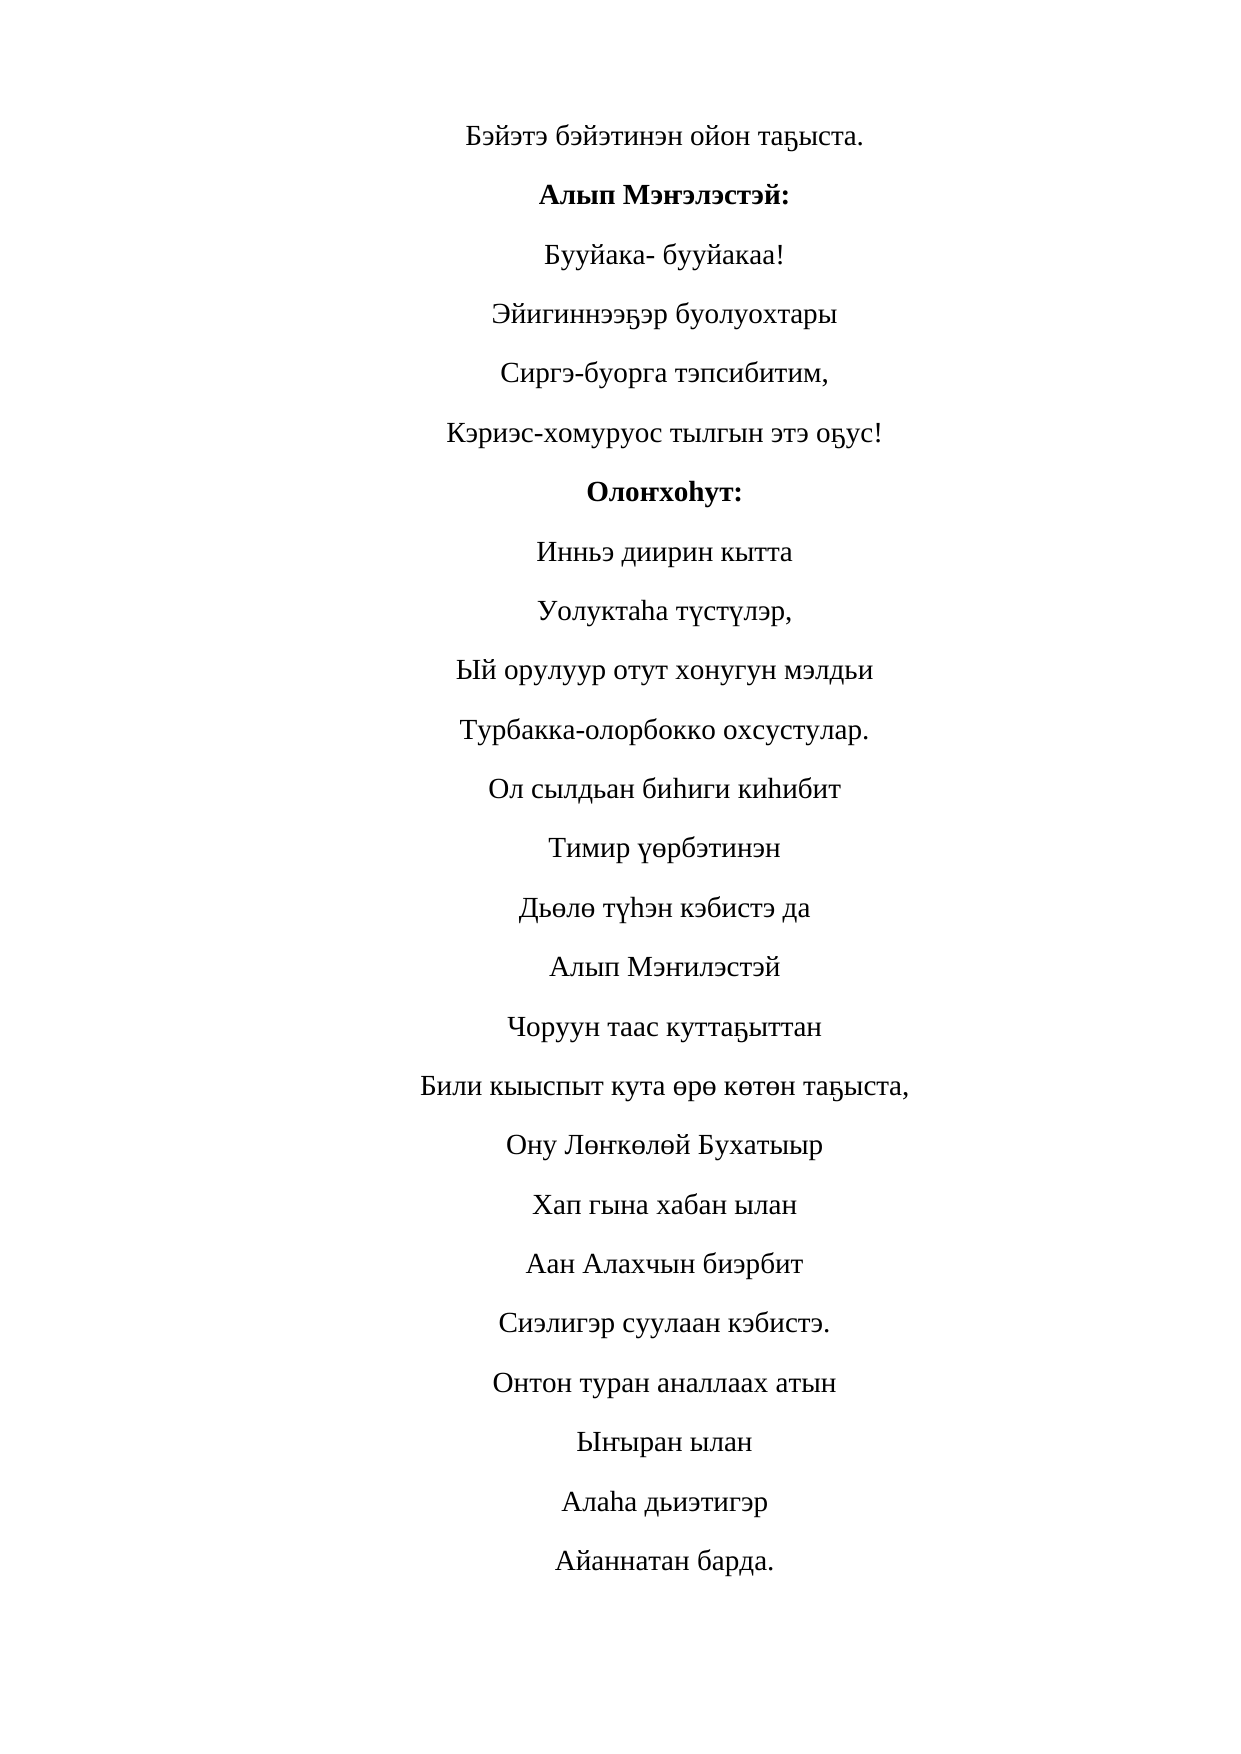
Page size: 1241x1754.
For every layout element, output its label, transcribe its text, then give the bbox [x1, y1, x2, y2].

text Онтон туран аналлаах атын [177, 1365, 1152, 1398]
text Айаннатан барда. [177, 1543, 1152, 1577]
text Ол сылдьан биһиги киһибит [177, 771, 1152, 805]
text Бууйака- бууйакаа! [177, 237, 1152, 270]
text Эйигиннээҕэр буолуохтары [177, 296, 1152, 330]
text Кэриэс-хомуруос тылгын этэ оҕус! [177, 415, 1152, 448]
text Били кыыспыт кута өрө көтөн таҕыста, [177, 1068, 1152, 1102]
text Олоҥхоһут: [177, 474, 1152, 508]
text Сиргэ-буорга тэпсибитим, [177, 356, 1152, 389]
text Хап гына хабан ылан [177, 1187, 1152, 1220]
text Дьөлө түһэн кэбистэ да [177, 890, 1152, 923]
text Бэйэтэ бэйэтинэн ойон таҕыста. [177, 118, 1152, 152]
text Тимир үөрбэтинэн [177, 831, 1152, 864]
text Алаһа дьиэтигэр [177, 1484, 1152, 1517]
text Инньэ диирин кытта [177, 534, 1152, 567]
text Уолуктаһа түстүлэр, [177, 593, 1152, 627]
text Алып Мэҥэлэстэй: [177, 177, 1152, 211]
text Турбакка-олорбокко охсустулар. [177, 712, 1152, 745]
text Аан Алахчын биэрбит [177, 1246, 1152, 1280]
text Чоруун таас куттаҕыттан [177, 1009, 1152, 1042]
text Ый орулуур отут хонугун мэлдьи [177, 652, 1152, 686]
text Ону Лөҥкөлөй Бухатыыр [177, 1127, 1152, 1161]
text Сиэлигэр суулаан кэбистэ. [177, 1306, 1152, 1339]
text Ыҥыран ылан [177, 1424, 1152, 1458]
text Алып Мэҥилэстэй [177, 949, 1152, 983]
